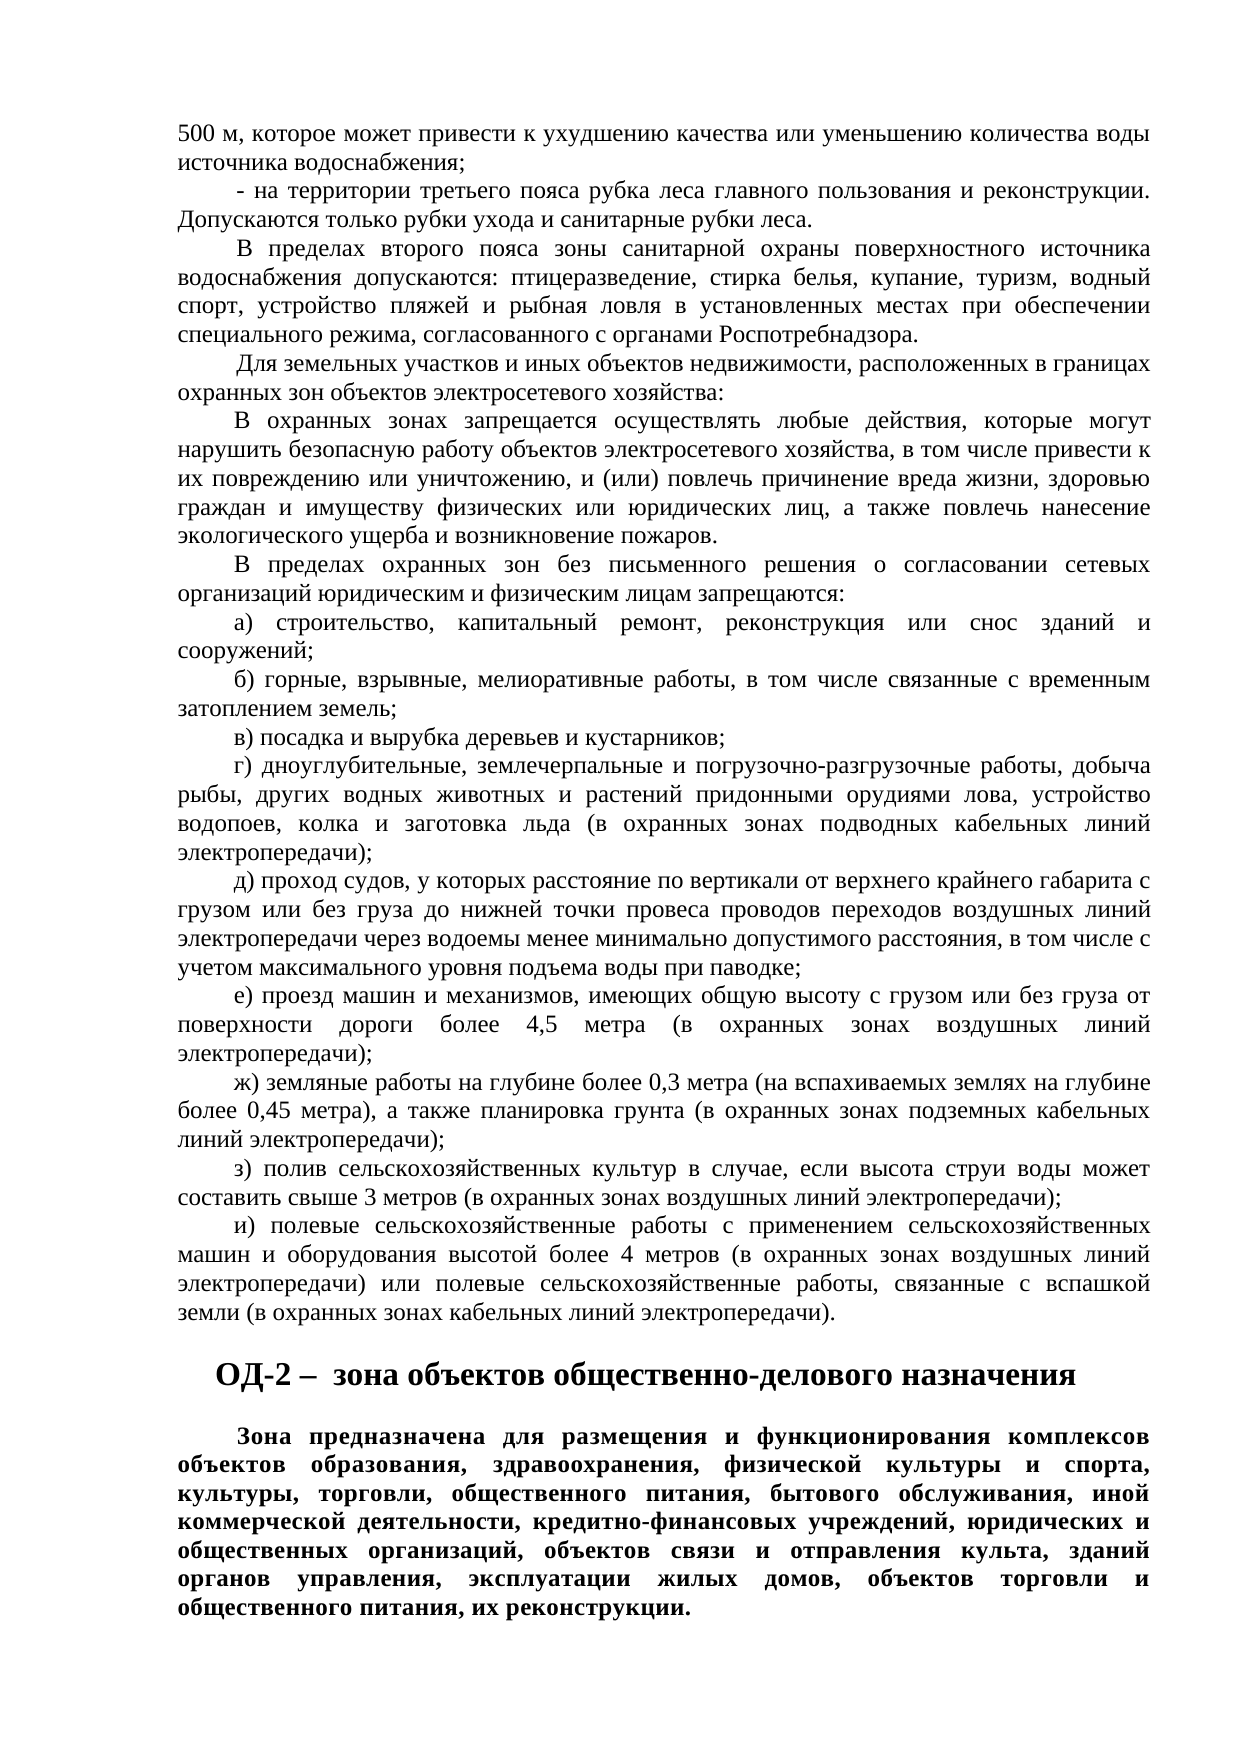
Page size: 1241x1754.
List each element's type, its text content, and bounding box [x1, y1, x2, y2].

text - на территории третьего пояса рубка леса главного пользования и реконструкции. Допускаются только рубки ухода и санитарные рубки леса. [177, 176, 1152, 233]
text ОД-2 – зона объектов общественно-делового назначения [177, 1354, 1160, 1393]
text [177, 118, 1152, 176]
text з) полив сельскохозяйственных культур в случае, если высота струи воды может составить свыше (в охранных зонах воздушных линий электропередачи); [177, 1153, 1152, 1211]
text В охранных зонах запрещается осуществлять любые действия, которые могут нарушить безопасную работу объектов электросетевого хозяйства, в том числе привести к их повреждению или уничтожению, и (или) повлечь причинение вреда жизни, здоровью граждан и имуществу физических или юридических лиц, а также повлечь нанесение экологического ущерба и возникновение пожаров. [177, 406, 1152, 549]
text В пределах второго пояса зоны санитарной охраны поверхностного источника водоснабжения допускаются: птицеразведение, стирка белья, купание, туризм, водный спорт, устройство пляжей и рыбная ловля в установленных местах при обеспечении специального режима, согласованного с органами Роспотребнадзора. [177, 233, 1152, 348]
text д) проход судов, у которых расстояние по вертикали от верхнего крайнего габарита с грузом или без груза до нижней точки провеса проводов переходов воздушных линий электропередачи через водоемы менее минимально допустимого расстояния, в том числе с учетом максимального уровня подъема воды при паводке; [177, 866, 1152, 981]
text Зона предназначена для размещения и функционирования комплексов объектов образования, здравоохранения, физической культуры и спорта, культуры, торговли, общественного питания, бытового обслуживания, иной коммерческой деятельности, кредитно-финансовых учреждений, юридических и общественных организаций, объектов связи и отправления культа, зданий органов управления, эксплуатации жилых домов, объектов торговли и общественного питания, их реконструкции. [177, 1421, 1151, 1621]
text Для земельных участков и иных объектов недвижимости, расположенных в границах охранных зон объектов электросетевого хозяйства: [177, 348, 1152, 406]
text и) полевые сельскохозяйственные работы с применением сельскохозяйственных машин и оборудования высотой более (в охранных зонах воздушных линий электропередачи) или полевые сельскохозяйственные работы, связанные с вспашкой земли (в охранных зонах кабельных линий электропередачи). [177, 1211, 1152, 1326]
text ж) земляные работы на глубине более (на вспахиваемых землях на глубине более ), а также планировка грунта (в охранных зонах подземных кабельных линий электропередачи); [177, 1067, 1152, 1153]
text в) посадка и вырубка деревьев и кустарников; [177, 722, 1152, 751]
text В пределах охранных зон без письменного решения о согласовании сетевых организаций юридическим и физическим лицам запрещаются: [177, 549, 1152, 607]
text а) строительство, капитальный ремонт, реконструкция или снос зданий и сооружений; [177, 607, 1152, 664]
text е) проезд машин и механизмов, имеющих общую высоту с грузом или без груза от поверхности дороги более (в охранных зонах воздушных линий электропередачи); [177, 981, 1152, 1067]
text б) горные, взрывные, мелиоративные работы, в том числе связанные с временным затоплением земель; [177, 664, 1152, 722]
text г) дноуглубительные, землечерпальные и погрузочно-разгрузочные работы, добыча рыбы, других водных животных и растений придонными орудиями лова, устройство водопоев, колка и заготовка льда (в охранных зонах подводных кабельных линий электропередачи); [177, 751, 1152, 866]
